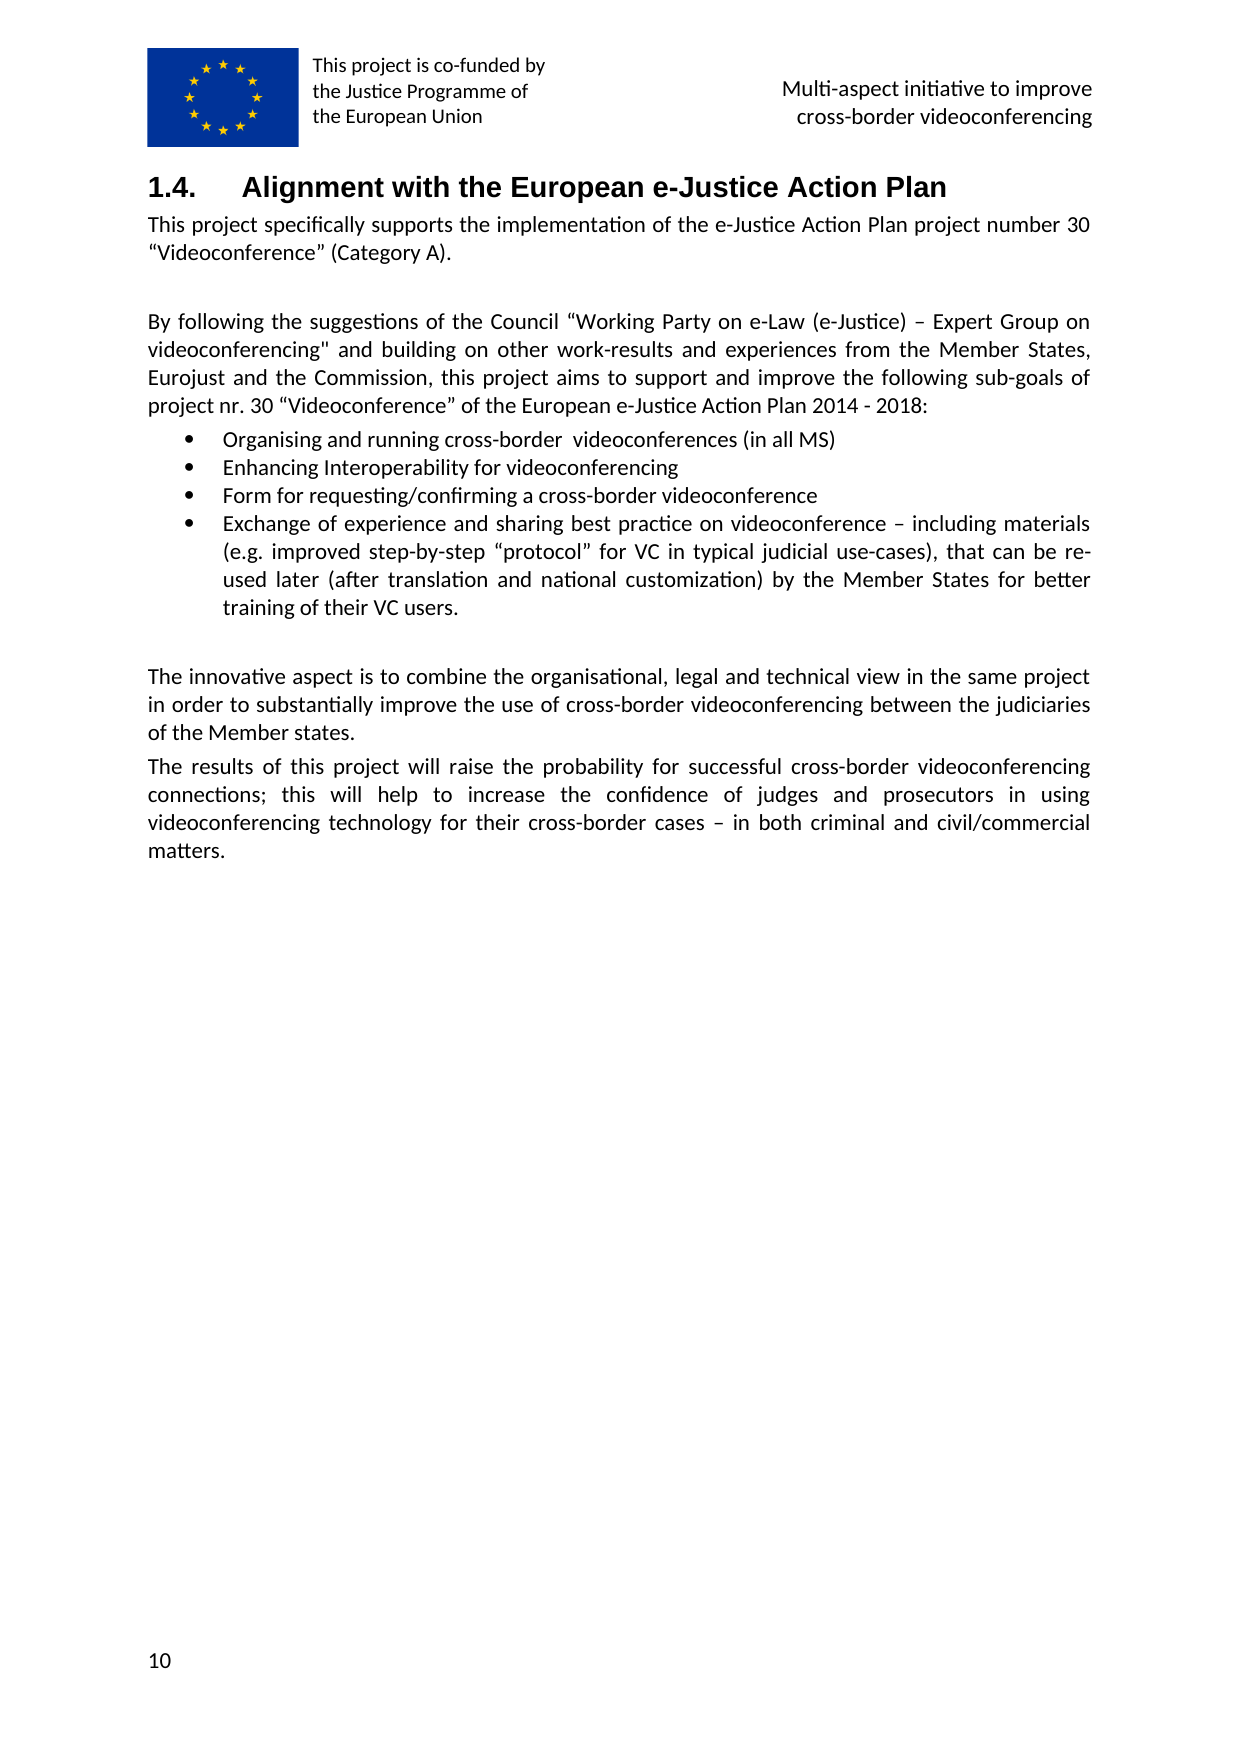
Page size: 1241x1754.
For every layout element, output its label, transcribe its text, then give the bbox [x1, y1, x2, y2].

list Form for requesting/confirming a cross-border videoconference [185, 481, 1092, 509]
list Organising and running cross-border videoconferences (in all MS) [185, 425, 1092, 453]
subtitle Alignment with the European e-Justice Action Plan [148, 170, 1092, 204]
list Enhancing Interoperability for videoconferencing [185, 453, 1092, 481]
text The results of this project will raise the probability for successful cross-border videoconferencing connections; this will help to increase the confidence of judges and prosecutors in using videoconferencing technology for their cross-border cases – in both criminal and civil/commercial matters. [148, 752, 1092, 864]
text The innovative aspect is to combine the organisational, legal and technical view in the same project in order to substantially improve the use of cross-border videoconferencing between the judiciaries of the Member states. [148, 662, 1092, 746]
text This project specifically supports the implementation of the e-Justice Action Plan project number 30 “Videoconference” (Category A). [148, 210, 1092, 266]
list Exchange of experience and sharing best practice on videoconference – including materials (e.g. improved step-by-step “protocol” for VC in typical judicial use-cases), that can be re-used later (after translation and national customization) by the Member States for better training of their VC users. [185, 509, 1092, 621]
picture [147, 48, 299, 147]
text By following the suggestions of the Council “Working Party on e-Law (e-Justice) – Expert Group on videoconferencing" and building on other work-results and experiences from the Member States, Eurojust and the Commission, this project aims to support and improve the following sub-goals of project nr. 30 “Videoconference” of the European e-Justice Action Plan 2014 - 2018: [148, 307, 1092, 419]
